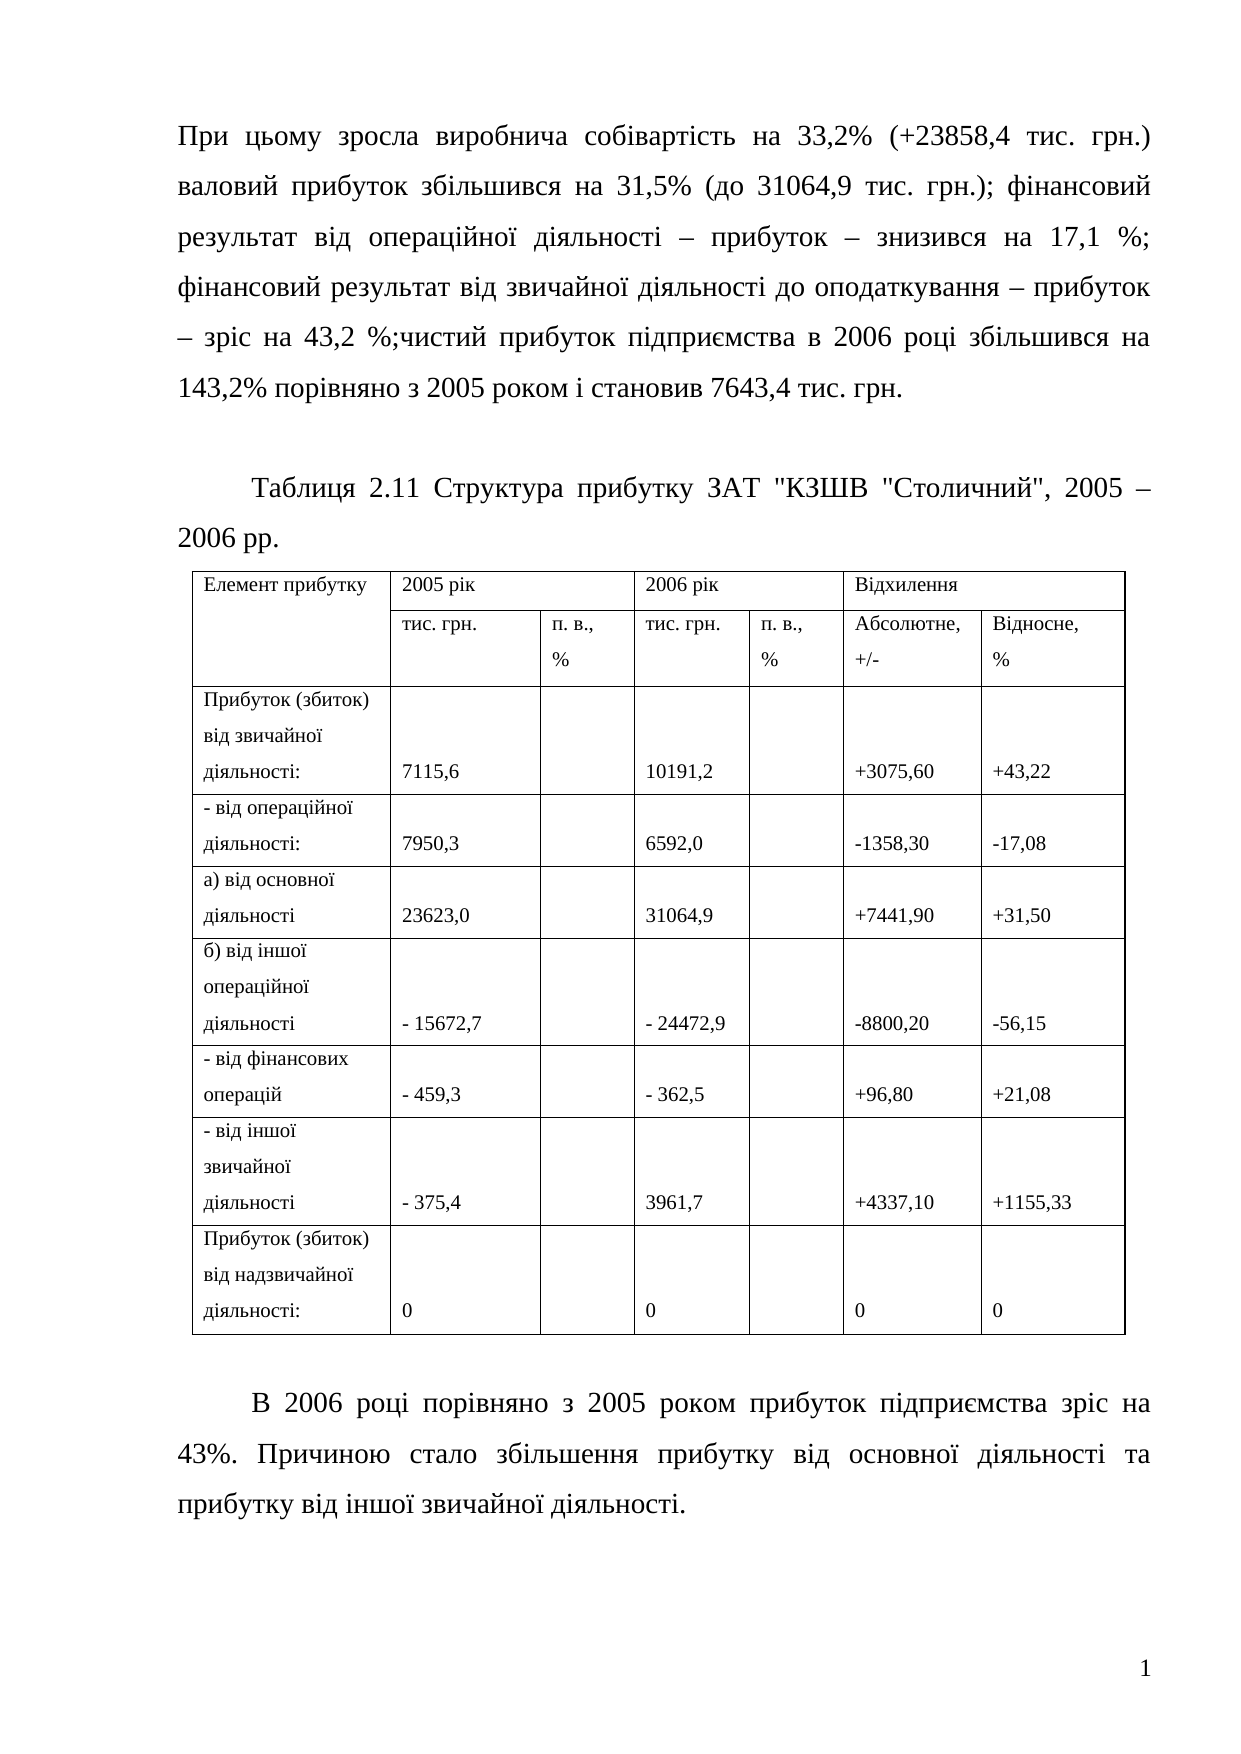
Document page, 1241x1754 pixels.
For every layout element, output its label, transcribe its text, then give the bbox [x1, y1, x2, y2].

table_cell - 15672,7 [391, 939, 540, 1045]
table_cell - від фінансових операцій [193, 1046, 390, 1117]
table_cell 0 [391, 1226, 540, 1334]
table_cell Відносне, % [982, 611, 1124, 686]
table_cell 23623,0 [391, 867, 540, 937]
table_cell Прибуток (збиток) від звичайної діяльності: [193, 687, 390, 794]
text Таблиця 2.11 Структура прибутку ЗАТ "КЗШВ "Столичний", 2005 – 2006 рр. [177, 470, 1152, 554]
table_cell +4337,10 [844, 1118, 981, 1225]
table_cell +21,08 [982, 1046, 1124, 1117]
text В 2006 році порівняно з 2005 роком прибуток підприємства зріс на 43%. Причиною стало збільшення прибутку від основної діяльності та прибутку від іншої звичайної діяльності. [177, 1386, 1152, 1520]
table_cell [750, 795, 843, 866]
table_cell [541, 939, 634, 1045]
table_cell 6592,0 [635, 795, 749, 866]
table_cell +1155,33 [982, 1118, 1124, 1225]
table_cell 31064,9 [635, 867, 749, 937]
table_cell - від іншої звичайної діяльності [193, 1118, 390, 1225]
table_cell +7441,90 [844, 867, 981, 937]
table_cell 7950,3 [391, 795, 540, 866]
table_cell [541, 795, 634, 866]
table_cell -56,15 [982, 939, 1124, 1045]
table_cell [750, 687, 843, 794]
table_cell [750, 867, 843, 937]
table_cell 0 [844, 1226, 981, 1334]
table_cell п. в., % [750, 611, 843, 686]
table_cell а) від основної діяльності [193, 867, 390, 937]
table_cell -17,08 [982, 795, 1124, 866]
table_header 2006 рік [635, 572, 843, 610]
table_cell +43,22 [982, 687, 1124, 794]
table_cell [541, 687, 634, 794]
table_cell - від операційної діяльності: [193, 795, 390, 866]
table_cell - 362,5 [635, 1046, 749, 1117]
table_cell 0 [982, 1226, 1124, 1334]
table_cell [750, 1046, 843, 1117]
table_cell - 24472,9 [635, 939, 749, 1045]
table_cell 7115,6 [391, 687, 540, 794]
table_cell +96,80 [844, 1046, 981, 1117]
table_cell [541, 1118, 634, 1225]
table_cell 3961,7 [635, 1118, 749, 1225]
table_header Відхилення [844, 572, 1124, 610]
table_cell [541, 1226, 634, 1334]
table_cell тис. грн. [391, 611, 540, 686]
table_cell б) від іншої операційної діяльності [193, 939, 390, 1045]
table_cell 0 [635, 1226, 749, 1334]
table_header 2005 рік [391, 572, 634, 610]
table_cell 10191,2 [635, 687, 749, 794]
table_cell - 459,3 [391, 1046, 540, 1117]
table_cell [750, 939, 843, 1045]
table_cell - 375,4 [391, 1118, 540, 1225]
table_cell -1358,30 [844, 795, 981, 866]
table_cell [541, 867, 634, 937]
table_cell [750, 1226, 843, 1334]
table_cell -8800,20 [844, 939, 981, 1045]
table_cell Абсолютне, +/- [844, 611, 981, 686]
table_header Елемент прибутку [193, 572, 390, 686]
table_cell Прибуток (збиток) від надзвичайної діяльності: [193, 1226, 390, 1334]
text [177, 118, 1152, 403]
table_cell +31,50 [982, 867, 1124, 937]
table_cell п. в., % [541, 611, 634, 686]
table_cell [750, 1118, 843, 1225]
table_cell +3075,60 [844, 687, 981, 794]
table_cell [541, 1046, 634, 1117]
table_cell тис. грн. [635, 611, 749, 686]
